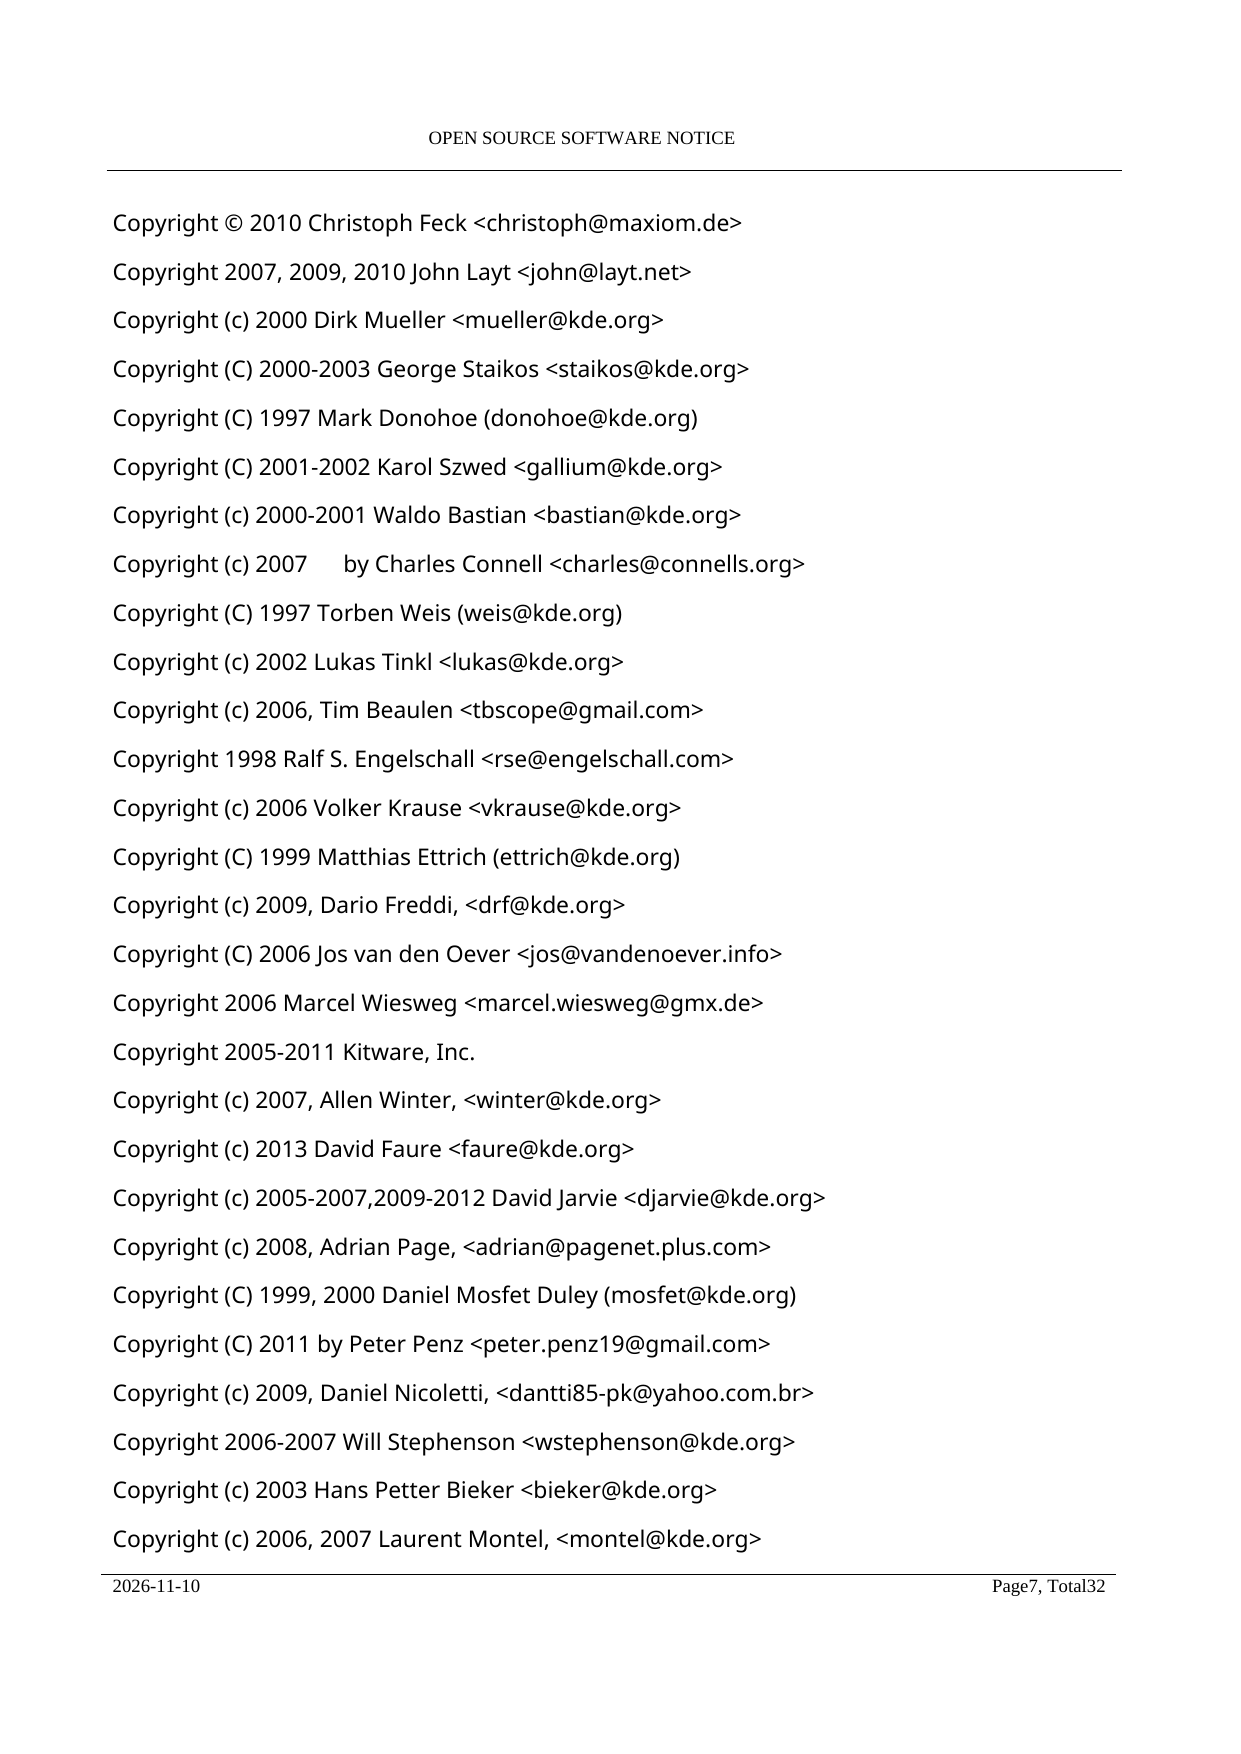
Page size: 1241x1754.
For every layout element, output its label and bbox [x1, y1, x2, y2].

text [112, 206, 1128, 1555]
